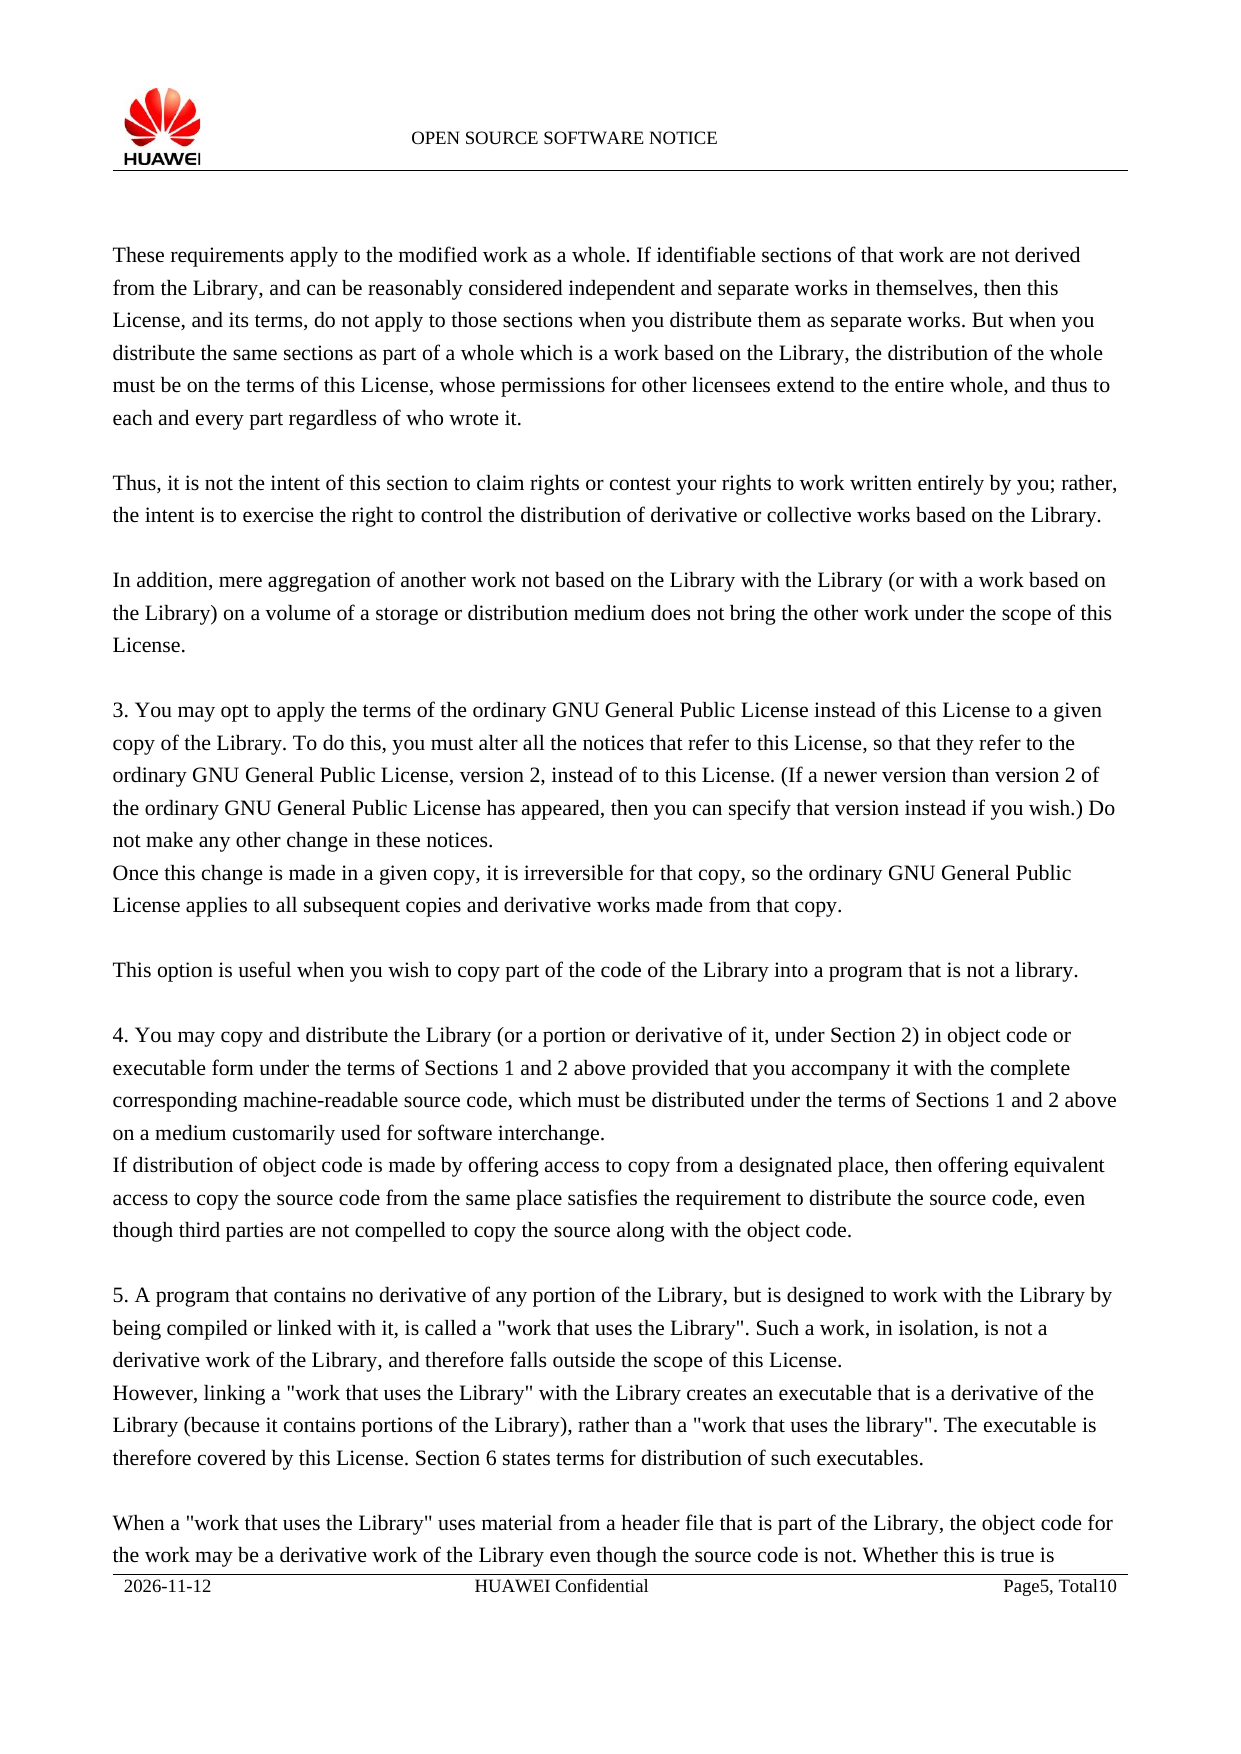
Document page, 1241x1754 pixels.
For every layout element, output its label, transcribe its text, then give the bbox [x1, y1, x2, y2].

picture [124, 88, 201, 165]
